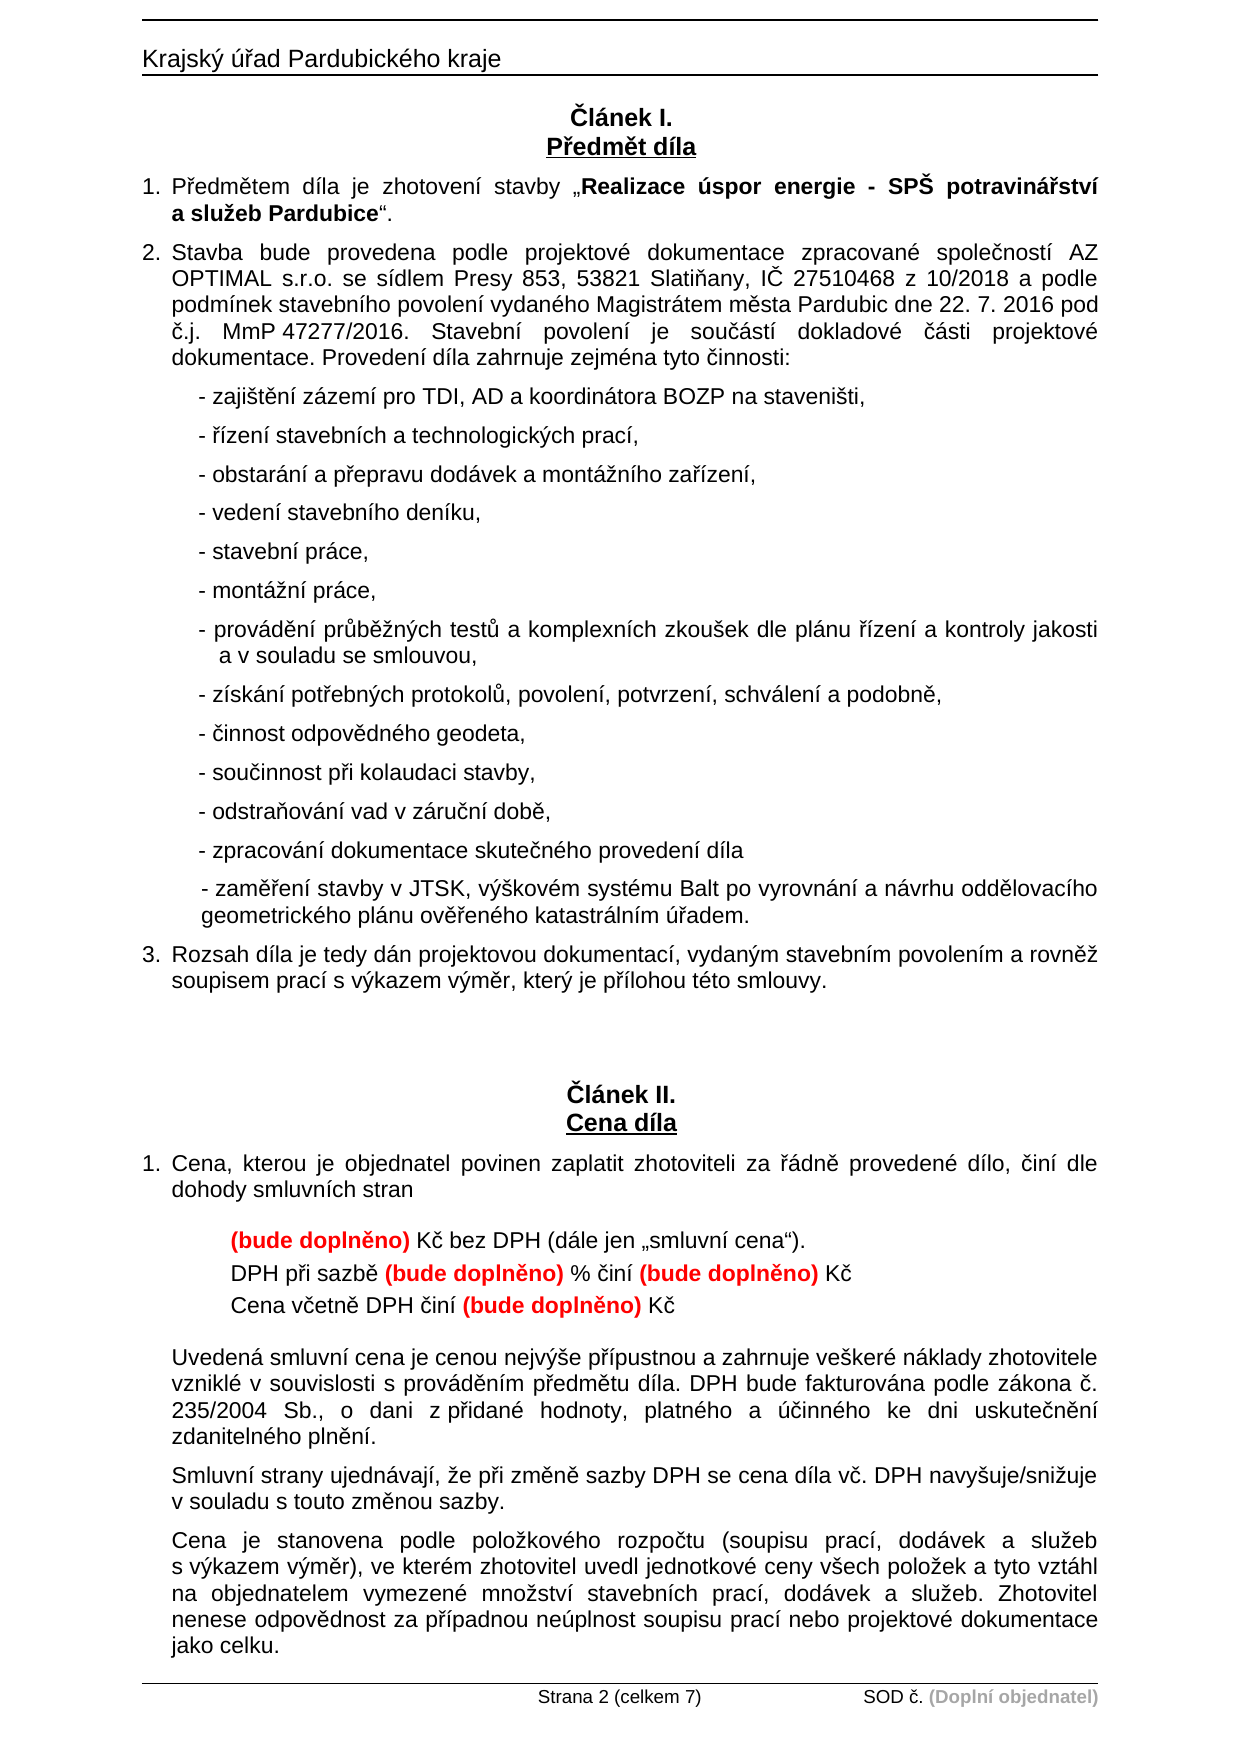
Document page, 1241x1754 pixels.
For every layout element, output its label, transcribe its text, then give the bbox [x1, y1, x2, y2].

text - činnost odpovědného geodeta, [142, 720, 1098, 746]
subtitle Předmět díla [142, 132, 1101, 161]
text 1. Předmětem díla je zhotovení stavby „Realizace úspor energie - SPŠ potravinářství a služeb Pardubice“. [142, 173, 1098, 226]
text Článek I. [142, 103, 1101, 132]
text Cena včetně DPH činí (bude doplněno) Kč [230, 1292, 1098, 1319]
text 2. Stavba bude provedena podle projektové dokumentace zpracované společností AZ OPTIMAL s.r.o. se sídlem Presy 853, 53821 Slatiňany, IČ 27510468 z 10/2018 a podle podmínek stavebního povolení vydaného Magistrátem města Pardubic dne 22. 7. 2016 pod č.j. MmP 47277/2016. Stavební povolení je součástí dokladové části projektové dokumentace. Provedení díla zahrnuje zejména tyto činnosti: [142, 238, 1098, 370]
text - odstraňování vad v záruční době, [142, 798, 1098, 824]
text - stavební práce, [142, 538, 1098, 564]
text Článek II. [142, 1079, 1101, 1108]
text - součinnost při kolaudaci stavby, [142, 759, 1098, 785]
list Cena, kterou je objednatel povinen zaplatit zhotoviteli za řádně provedené dílo, činí dle dohody smluvních stran [142, 1149, 1098, 1202]
text (bude doplněno) Kč bez DPH (dále jen „smluvní cena“). [230, 1227, 1098, 1254]
text - řízení stavebních a technologických prací, [142, 422, 1098, 448]
text - zaměření stavby v JTSK, výškovém systému Balt po vyrovnání a návrhu oddělovacího geometrického plánu ověřeného katastrálním úřadem. [142, 875, 1098, 928]
text - vedení stavebního deníku, [142, 499, 1098, 526]
text - obstarání a přepravu dodávek a montážního zařízení, [142, 461, 1098, 487]
text - získání potřebných protokolů, povolení, potvrzení, schválení a podobně, [142, 681, 1098, 707]
text Uvedená smluvní cena je cenou nejvýše přípustnou a zahrnuje veškeré náklady zhotovitele vzniklé v souvislosti s prováděním předmětu díla. DPH bude fakturována podle zákona č. 235/2004 Sb., o dani z přidané hodnoty, platného a účinného ke dni uskutečnění zdanitelného plnění. [171, 1344, 1098, 1449]
text - zpracování dokumentace skutečného provedení díla [142, 837, 1098, 863]
text Smluvní strany ujednávají, že při změně sazby DPH se cena díla vč. DPH navyšuje/snižuje v souladu s touto změnou sazby. [171, 1462, 1098, 1514]
text Cena je stanovena podle položkového rozpočtu (soupisu prací, dodávek a služeb s výkazem výměr), ve kterém zhotovitel uvedl jednotkové ceny všech položek a tyto vztáhl na objednatelem vymezené množství stavebních prací, dodávek a služeb. Zhotovitel nenese odpovědnost za případnou neúplnost soupisu prací nebo projektové dokumentace jako celku. [171, 1527, 1098, 1659]
text Cena díla [142, 1108, 1101, 1137]
text 3. Rozsah díla je tedy dán projektovou dokumentací, vydaným stavebním povolením a rovněž soupisem prací s výkazem výměr, který je přílohou této smlouvy. [142, 941, 1098, 993]
text - zajištění zázemí pro TDI, AD a koordinátora BOZP na staveništi, [142, 383, 1098, 409]
text - provádění průběžných testů a komplexních zkoušek dle plánu řízení a kontroly jakosti a v souladu se smlouvou, [142, 616, 1098, 669]
text DPH při sazbě (bude doplněno) % činí (bude doplněno) Kč [230, 1260, 1098, 1286]
text - montážní práce, [142, 577, 1098, 603]
